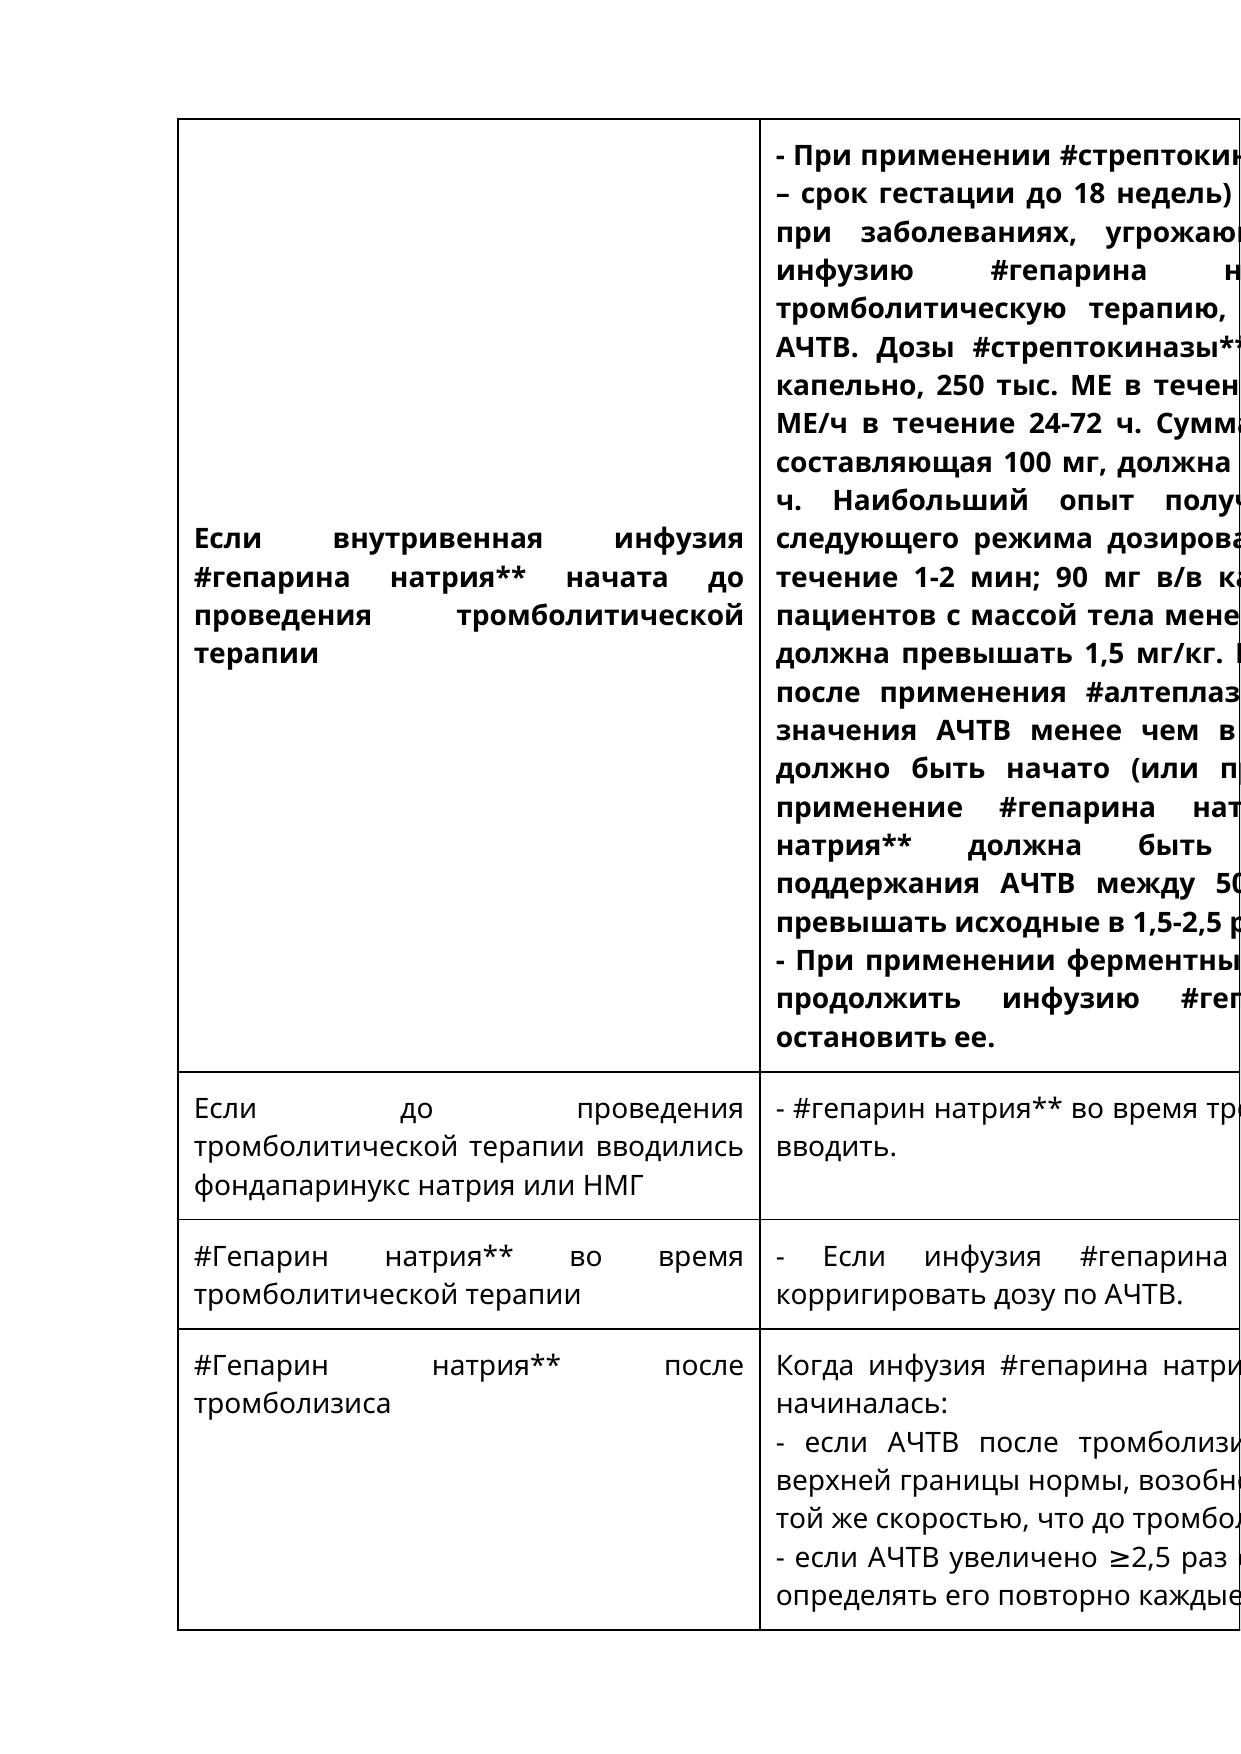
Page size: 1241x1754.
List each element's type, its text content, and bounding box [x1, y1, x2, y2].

table_cell - Если инфузия #гепарина натрия** продолжается, корригировать дозу по АЧТВ. [761, 1220, 1239, 1328]
table_cell Если до проведения тромболитической терапии вводились фондапаринукс натрия или НМГ [179, 1073, 759, 1219]
table_header Если внутривенная инфузия #гепарина натрия** начата до проведения тромболитической терапии [179, 120, 759, 1071]
table_cell Когда инфузия #гепарина натрия** была прервана или не начиналась: - если АЧТВ после тромболизиса увеличено <2,5 раз от верхней границы нормы, возобновить инфузию без болюса с той же скоростью, что до тромболизиса; - если АЧТВ увеличено ≥2,5 раз от верхней границы нормы, определять его повторно каждые 4 часа, пока не уменьшится до <2,5. Если тромболитическая терапия проводится между инъекциями НМГ, которые выполнялись 2 раза в сутки: - начать инфузию #гепарина натрия** без болюса через 12 часов от последней инъекции НМГ. Если тромболитическая терапия проводится между инъекциями НМГ или фондапаринукса натрия, которые выполнялись 1 раз в сутки: - начать инфузию #гепарина натрия** без болюса через 24 часа от последней инъекции НМГ или фондапаринукса натрия. [761, 1330, 1239, 1629]
table_cell #Гепарин натрия** после тромболизиса [179, 1330, 759, 1629]
table_cell #Гепарин натрия** во время тромболитической терапии [179, 1220, 759, 1328]
table_header - При применении #стрептокиназы** (противопоказание – срок гестации до 18 недель) или #алтеплазу** (только при заболеваниях, угрожающих жизни) остановить инфузию #гепарина натрия** и начать тромболитическую терапию, не дожидаясь значений АЧТВ. Дозы #стрептокиназы**: при ТЭЛА внутривенно капельно, 250 тыс. МЕ в течение 30 мин, затем 100 тыс. МЕ/ч в течение 24-72 ч. Суммарная доза #алтеплазы**, составляющая 100 мг, должна быть введена в течение 2 ч. Наибольший опыт получен при использовании следующего режима дозирования: 10 мг в/в струйно в течение 1-2 мин; 90 мг в/в капельно в течение 2 ч. У пациентов с массой тела менее 65 кг суммарная доза не должна превышать 1,5 мг/кг. Вспомогательная терапия: после применения #алтеплазы** в том случае, когда значения АЧТВ менее чем в 2 раза превышают ВГН, должно быть начато (или продолжено) инфузионное применение #гепарина натрия**. Доза #гепарина натрия** должна быть скорректирована для поддержания АЧТВ между 50-70 с (значения должны превышать исходные в 1,5-2,5 раза). - При применении ферментных препаратов можно либо продолжить инфузию #гепарина натрия**, либо остановить ее. [761, 120, 1239, 1071]
table_cell - #гепарин натрия** во время тромболитической терапии не вводить. [761, 1073, 1239, 1219]
